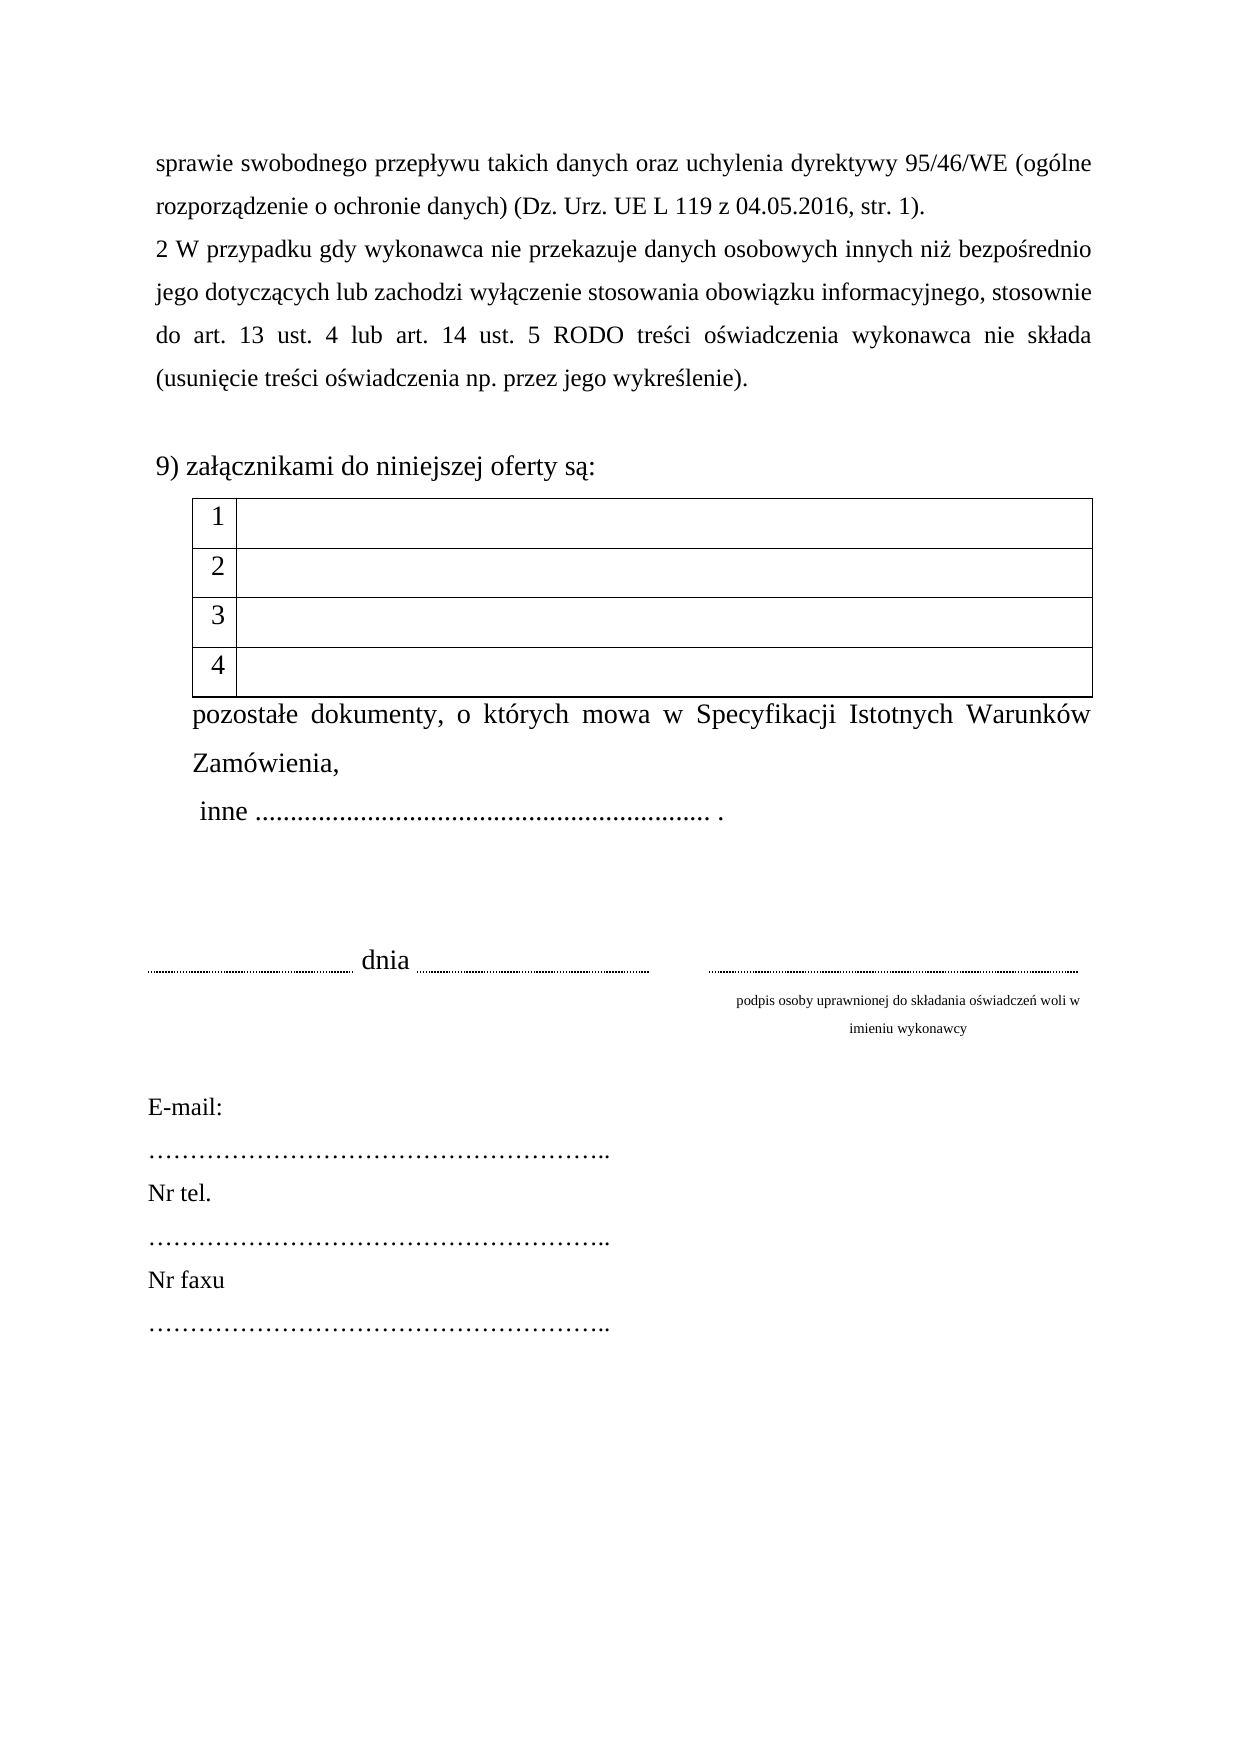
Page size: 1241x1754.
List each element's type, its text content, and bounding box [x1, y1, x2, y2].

table_header 1 [193, 499, 236, 548]
text 2 W przypadku gdy wykonawca nie przekazuje danych osobowych innych niż bezpośrednio jego dotyczących lub zachodzi wyłączenie stosowania obowiązku informacyjnego, stosownie do art. 13 ust. 4 lub art. 14 ust. 5 RODO treści oświadczenia wykonawca nie składa (usunięcie treści oświadczenia np. przez jego wykreślenie). [156, 234, 1093, 392]
table_cell [237, 549, 1092, 597]
table_cell 2 [193, 549, 236, 597]
table_header [237, 499, 1092, 548]
text podpis osoby uprawnionej do składania oświadczeń woli w imieniu wykonawcy [723, 992, 1093, 1049]
table_cell 3 [193, 598, 236, 647]
table_cell [237, 648, 1092, 696]
text Nr tel. [148, 1178, 1093, 1207]
text ……………………………………………….. [148, 1308, 1093, 1337]
text 9) załącznikami do niniejszej oferty są: [156, 449, 1093, 482]
text Nr faxu [148, 1265, 1093, 1293]
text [156, 148, 1093, 219]
text dnia [148, 943, 1093, 975]
text inne ................................................................. . [148, 794, 1093, 827]
text ……………………………………………….. [148, 1135, 1093, 1164]
text ……………………………………………….. [148, 1222, 1093, 1250]
table_cell [237, 598, 1092, 647]
table_cell 4 [193, 648, 236, 696]
text E-mail: [148, 1092, 1093, 1121]
text pozostałe dokumenty, o których mowa w Specyfikacji Istotnych Warunków Zamówienia, [192, 698, 1093, 778]
